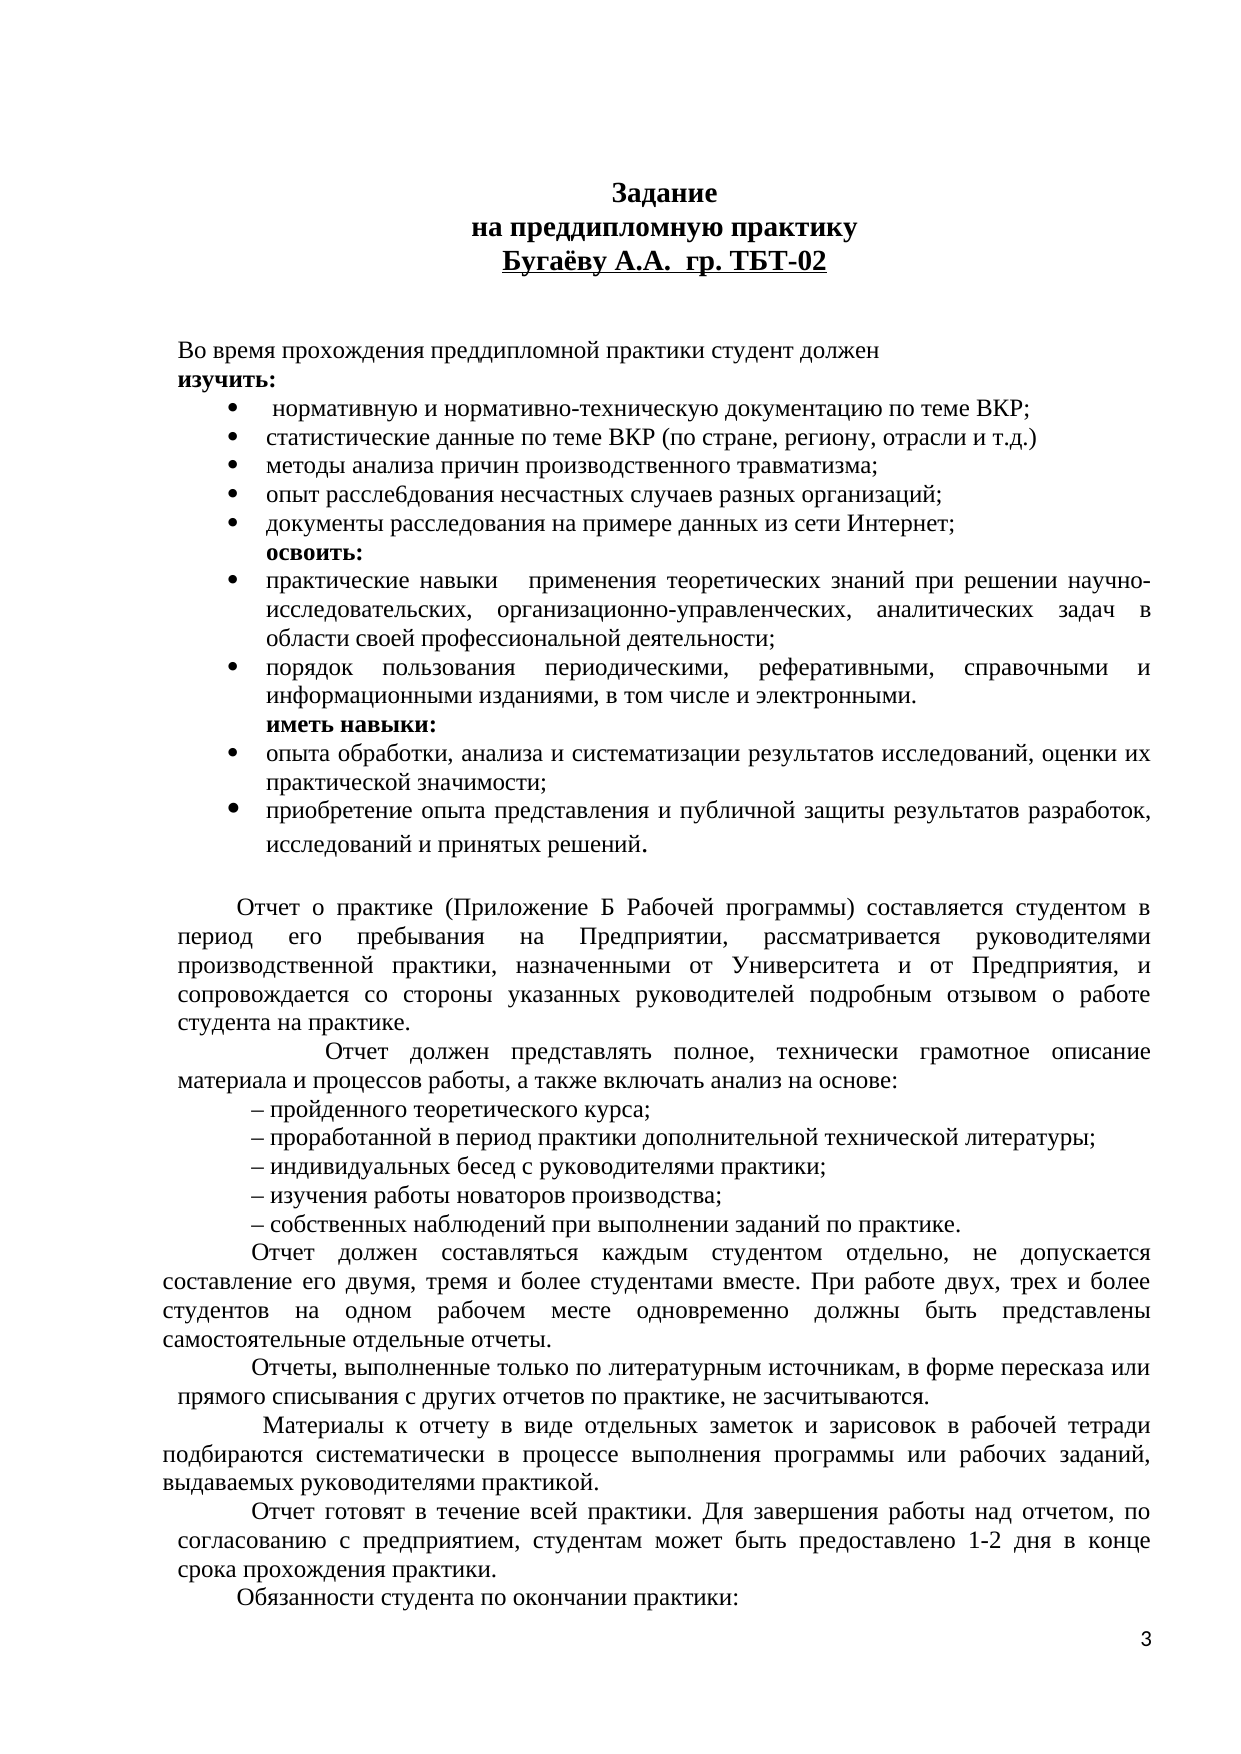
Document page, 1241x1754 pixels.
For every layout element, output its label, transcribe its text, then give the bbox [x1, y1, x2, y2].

text Обязанности студента по окончании практики: [236, 1582, 1152, 1611]
text Отчеты, выполненные только по литературным источникам, в форме пересказа или прямого списывания с других отчетов по практике, не засчитываются. [177, 1352, 1152, 1410]
list статистические данные по теме ВКР (по стране, региону, отрасли и т.д.) [228, 422, 1152, 451]
list – пройденного теоретического курса; [162, 1094, 1152, 1122]
text Отчет о практике (Приложение Б Рабочей программы) составляется студентом в период его пребывания на Предприятии, рассматривается руководителями производственной практики, назначенными от Университета и от Предприятия, и сопровождается со стороны указанных руководителей подробным отзывом о работе студента на практике. [177, 892, 1152, 1036]
list практические навыки применения теоретических знаний при решении научно-исследовательских, организационно-управленческих, аналитических задач в области своей профессиональной деятельности; [228, 566, 1152, 652]
text освоить: [266, 537, 1152, 566]
text иметь навыки: [266, 709, 1152, 738]
text Задание [177, 176, 1152, 209]
text Бугаёву А.А. гр. ТБТ-02 [177, 243, 1152, 276]
list документы расследования на примере данных из сети Интернет; [228, 508, 1152, 537]
list приобретение опыта представления и публичной защиты результатов разработок, исследований и принятых решений. [228, 796, 1152, 859]
list Во время прохождения преддипломной практики студент должен [177, 336, 1152, 364]
list методы анализа причин производственного травматизма; [228, 451, 1152, 479]
text на преддипломную практику [177, 209, 1152, 243]
text – собственных наблюдений при выполнении заданий по практике. [162, 1209, 1152, 1237]
text Материалы к отчету в виде отдельных заметок и зарисовок в рабочей тетради подбираются систематически в процессе выполнения программы или рабочих заданий, выдаваемых руководителями практикой. [162, 1410, 1152, 1496]
text Отчет должен представлять полное, технически грамотное описание материала и процессов работы, а также включать анализ на основе: [177, 1036, 1152, 1094]
list нормативную и нормативно-техническую документацию по теме ВКР; [228, 393, 1152, 422]
text Отчет должен составляться каждым студентом отдельно, не допускается составление его двумя, тремя и более студентами вместе. При работе двух, трех и более студентов на одном рабочем месте одновременно должны быть представлены самостоятельные отдельные отчеты. [162, 1237, 1152, 1352]
text Отчет готовят в течение всей практики. Для завершения работы над отчетом, по согласованию с предприятием, студентам может быть предоставлено 1-2 дня в конце срока прохождения практики. [177, 1496, 1152, 1582]
list опыта обработки, анализа и систематизации результатов исследований, оценки их практической значимости; [228, 738, 1152, 796]
text изучить: [177, 364, 1152, 393]
text – индивидуальных бесед с руководителями практики; [162, 1151, 1152, 1180]
text – проработанной в период практики дополнительной технической литературы; [162, 1122, 1152, 1151]
list порядок пользования периодическими, реферативными, справочными и информационными изданиями, в том числе и электронными. [228, 652, 1152, 709]
text – изучения работы новаторов производства; [162, 1180, 1152, 1209]
list опыт рассле6дования несчастных случаев разных организаций; [228, 479, 1152, 508]
